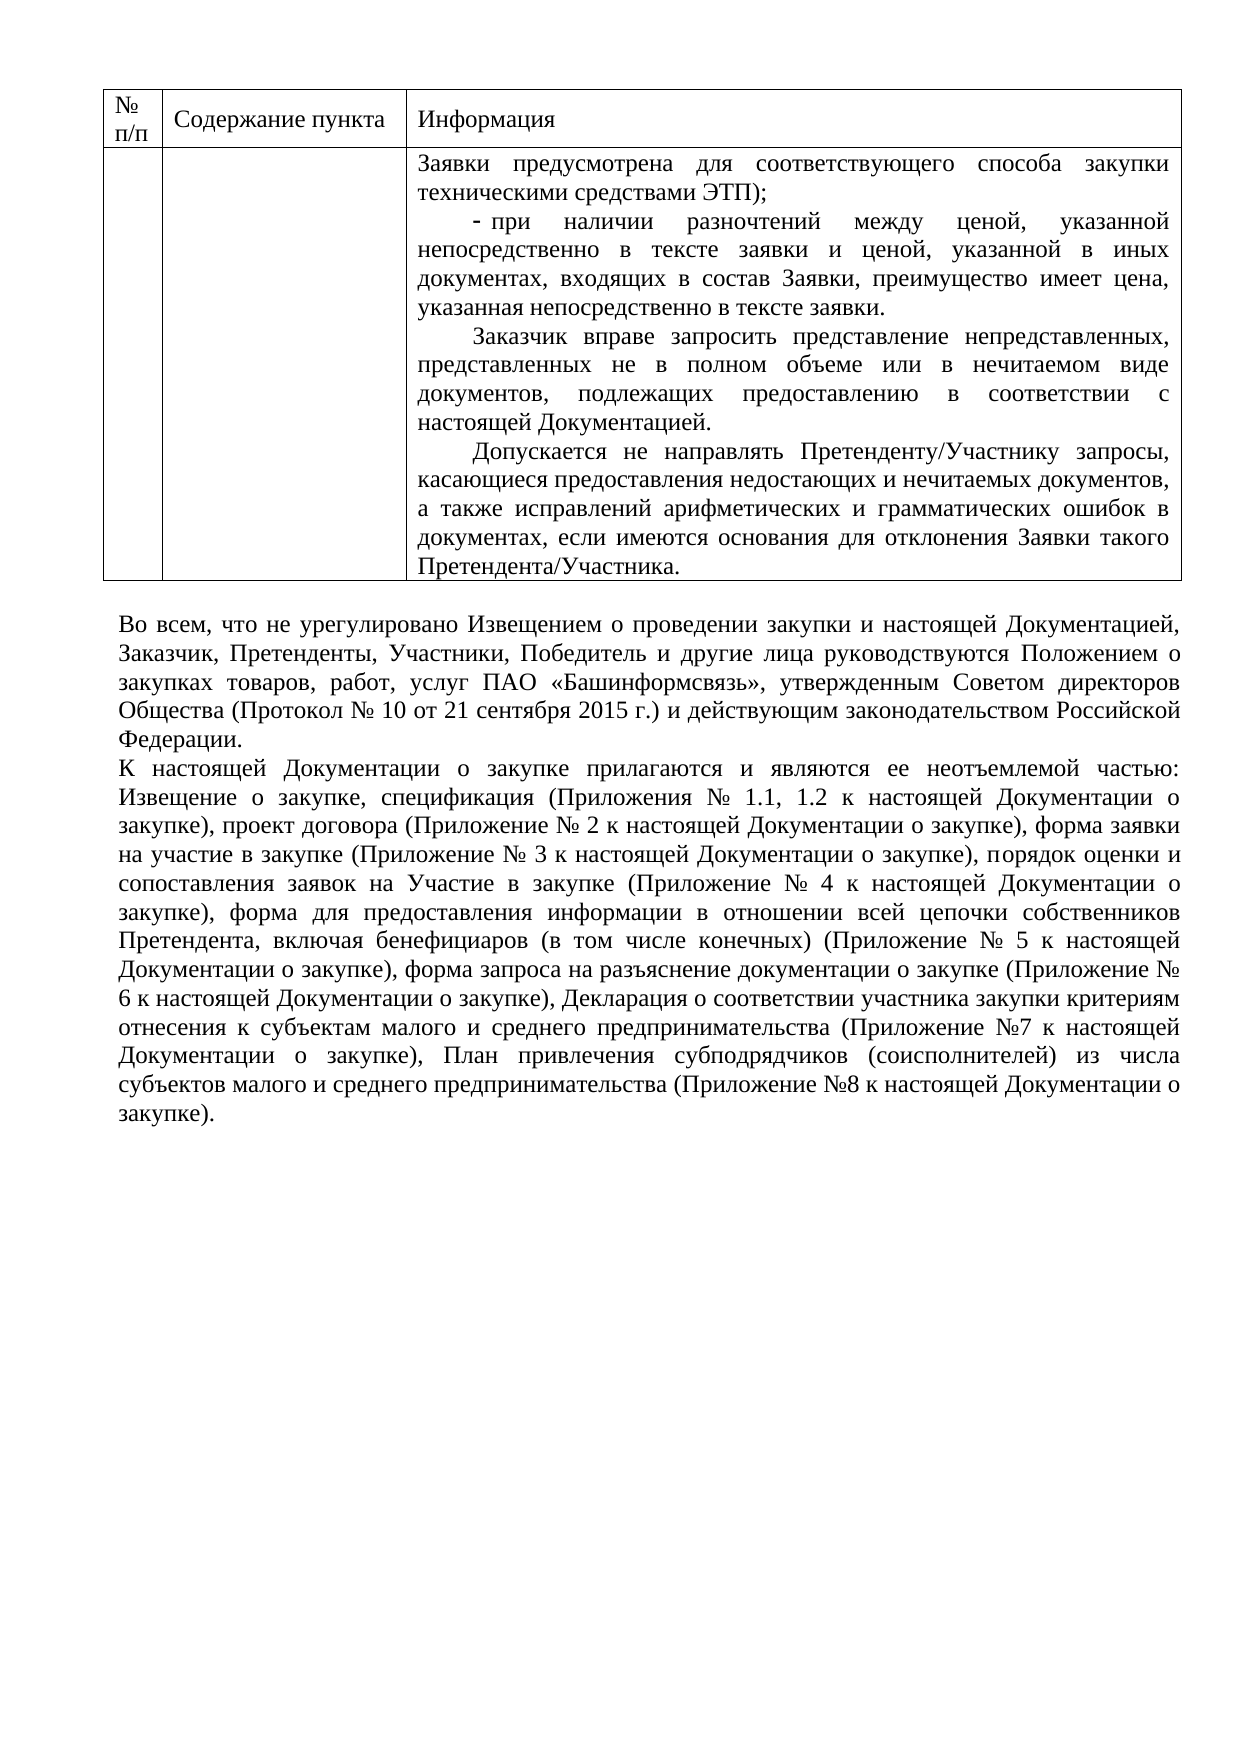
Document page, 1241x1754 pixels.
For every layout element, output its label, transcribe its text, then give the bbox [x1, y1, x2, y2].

table_header № п/п [104, 90, 162, 147]
text Во всем, что не урегулировано Извещением о проведении закупки и настоящей Документацией, Заказчик, Претенденты, Участники, Победитель и другие лица руководствуются Положением о закупках товаров, работ, услуг ПАО «Башинформсвязь», утвержденным Советом директоров Общества (Протокол № 10 от 21 сентября 2015 г.) и действующим законодательством Российской Федерации. [118, 609, 1181, 753]
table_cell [163, 148, 406, 579]
text К настоящей Документации о закупке прилагаются и являются ее неотъемлемой частью: Извещение о закупке, спецификация (Приложения № 1.1, 1.2 к настоящей Документации о закупке), проект договора (Приложение № 2 к настоящей Документации о закупке), форма заявки на участие в закупке (Приложение № 3 к настоящей Документации о закупке), порядок оценки и сопоставления заявок на Участие в закупке (Приложение № 4 к настоящей Документации о закупке), форма для предоставления информации в отношении всей цепочки собственников Претендента, включая бенефициаров (в том числе конечных) (Приложение № 5 к настоящей Документации о закупке), форма запроса на разъяснение документации о закупке (Приложение № 6 к настоящей Документации о закупке), Декларация о соответствии участника закупки критериям отнесения к субъектам малого и среднего предпринимательства (Приложение №7 к настоящей Документации о закупке), План привлечения субподрядчиков (соисполнителей) из числа субъектов малого и среднего предпринимательства (Приложение №8 к настоящей Документации о закупке). [118, 753, 1181, 1127]
table_header Содержание пункта [163, 90, 406, 147]
table_header Информация [407, 90, 1181, 147]
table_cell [407, 148, 1181, 579]
table_cell [104, 148, 162, 579]
